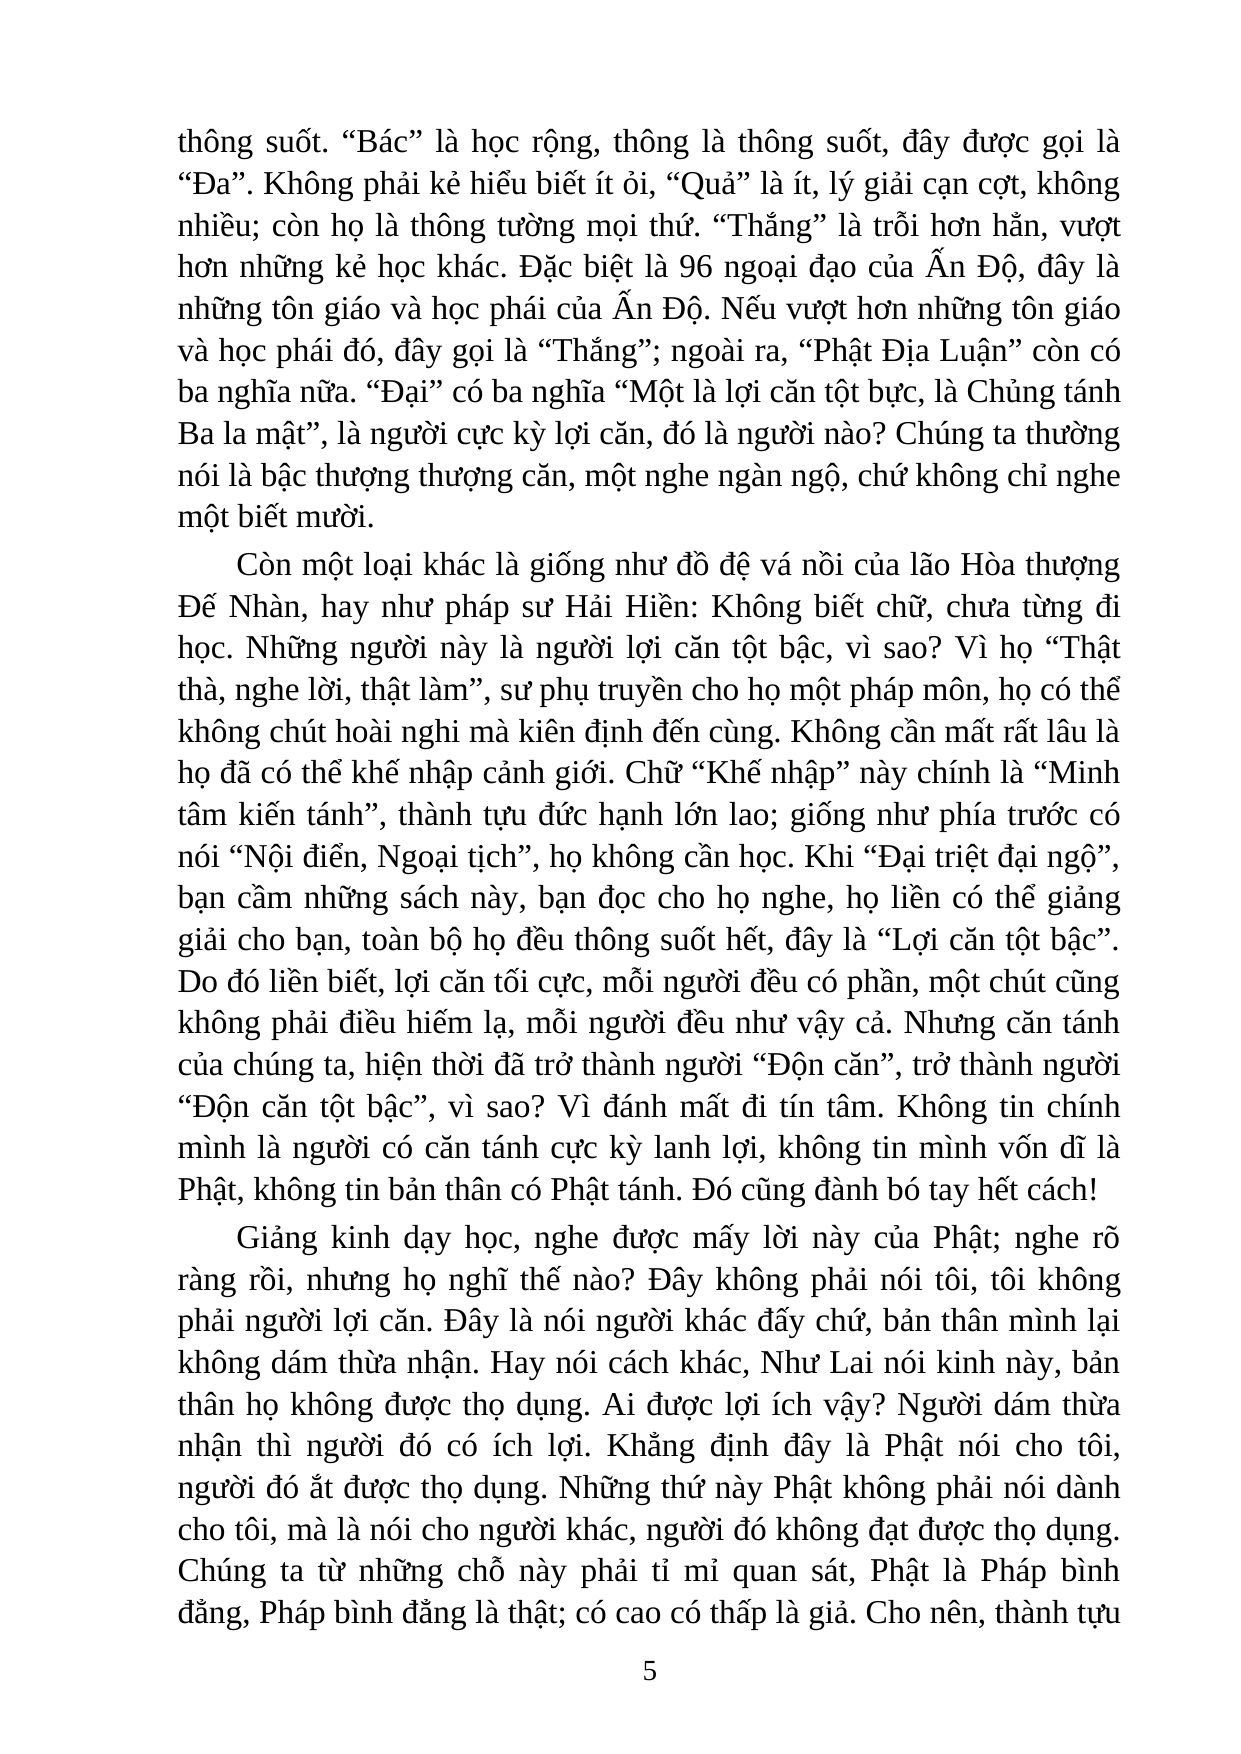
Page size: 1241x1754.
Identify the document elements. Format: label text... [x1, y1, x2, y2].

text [177, 118, 1122, 535]
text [177, 1214, 1122, 1631]
text Còn một loại khác là giống như đồ đệ vá nồi của lão Hòa thượng Đế Nhàn, hay như pháp sư Hải Hiền: Không biết chữ, chưa từng đi học. Những người này là người lợi căn tột bậc, vì sao? Vì họ “Thật thà, nghe lời, thật làm”, sư phụ truyền cho họ một pháp môn, họ có thể không chút hoài nghi mà kiên định đến cùng. Không cần mất rất lâu là họ đã có thể khế nhập cảnh giới. Chữ “Khế nhập” này chính là “Minh tâm kiến tánh”, thành tựu đức hạnh lớn lao; giống như phía trước có nói “Nội điển, Ngoại tịch”, họ không cần học. Khi “Đại triệt đại ngộ”, bạn cầm những sách này, bạn đọc cho họ nghe, họ liền có thể giảng giải cho bạn, toàn bộ họ đều thông suốt hết, đây là “Lợi căn tột bậc”. Do đó liền biết, lợi căn tối cực, mỗi người đều có phần, một chút cũng không phải điều hiếm lạ, mỗi người đều như vậy cả. Nhưng căn tánh của chúng ta, hiện thời đã trở thành người “Độn căn”, trở thành người “Độn căn tột bậc”, vì sao? Vì đánh mất đi tín tâm. Không tin chính mình là người có căn tánh cực kỳ lanh lợi, không tin mình vốn dĩ là Phật, không tin bản thân có Phật tánh. Đó cũng đành bó tay hết cách! [177, 541, 1122, 1208]
